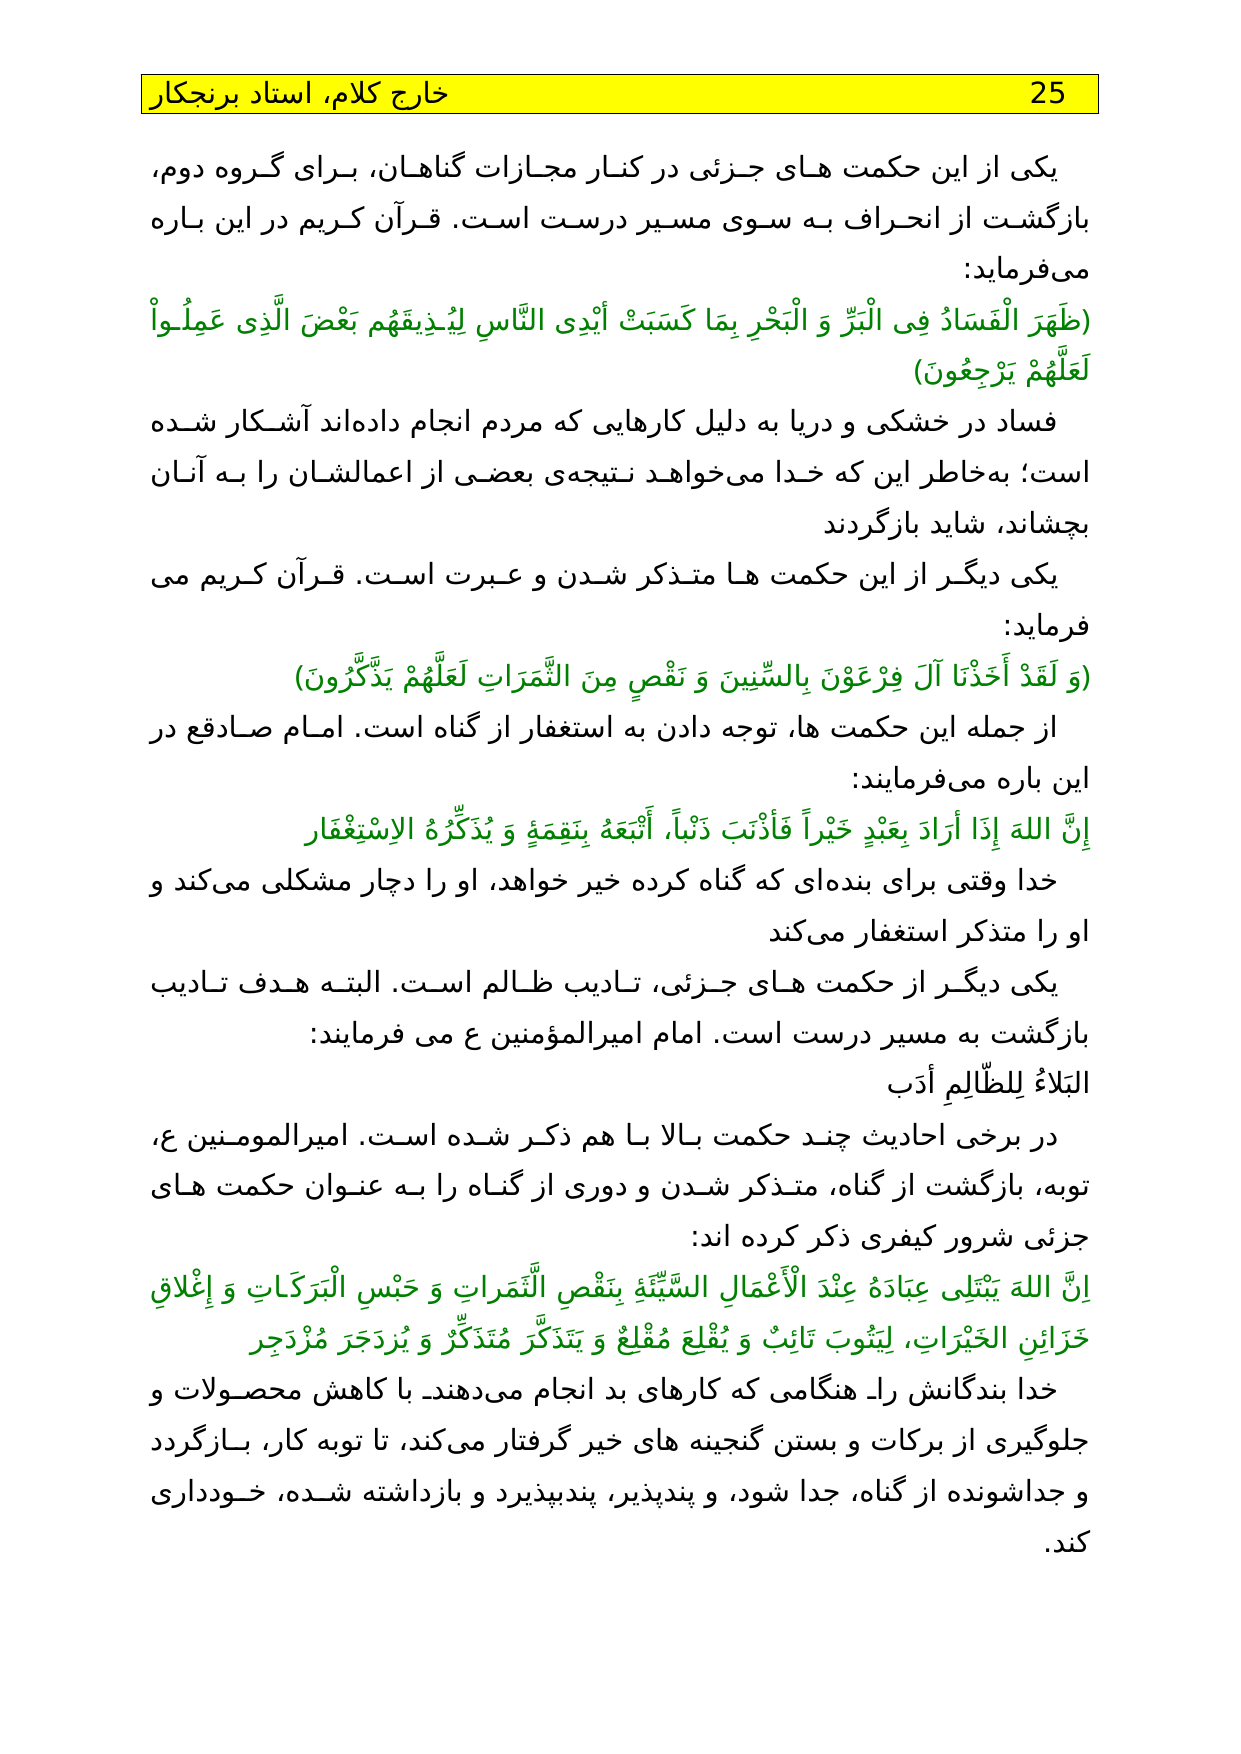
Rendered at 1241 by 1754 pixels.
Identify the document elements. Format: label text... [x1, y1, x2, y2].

text خدا وقتی برای بنده‌ای که گناه کرده خیر خواهد، او را دچار مشکلی می‌کند و او را متذکر استغفار می‌کند [150, 863, 1090, 948]
text یکی دیگر از این حکمت ها متذکر شدن و عبرت است. قرآن کریم می فرماید: [150, 557, 1090, 642]
text فساد در خشکی و دریا به دلیل کارهایی که مردم انجام داده‌اند آشکار شده است؛ به‌خاطر این که خدا می‌خواهد نتیجه‌ی بعضی از اعمالشان را به آنان بچشاند، شاید بازگردند [150, 405, 1090, 541]
text ﴿ظَهَرَ الْفَسَادُ فِی الْبَرِّ وَ الْبَحْرِ بِمَا کَسَبَتْ أیْدِی النَّاسِ لِیُذِیقَهُم بَعْضَ الَّذِی عَمِلُواْ لَعَلَّهُمْ یَرْجِعُونَ﴾ [150, 303, 1090, 388]
text خدا بندگانش را‌ـ هنگامی که کارهای بد انجام می‌دهند‌ـ با کاهش محصولات و جلوگیری از برکات و بستن گنجینه های خیر گرفتار می‌کند، تا توبه کار، بازگردد و جداشونده از گناه، جدا شود، و پندپذیر، پندبپذیرد و بازداشته شده، خودداری کند. [150, 1372, 1090, 1559]
text البَلاءُ لِلظّالِمِ أدَب [150, 1067, 1090, 1101]
text إِنَّ اللهَ إِذَا أرَادَ بِعَبْدٍ خَیْراً فَأذْنَبَ ذَنْباً، أَتْبَعَهُ بِنَقِمَۀٍ وَ یُذَکِّرُهُ الاِسْتِغْفَار [150, 812, 1090, 846]
text ﴿وَ لَقَدْ أَخَذْنَا آلَ فِرْعَوْنَ بِالسِّنِينَ وَ نَقْصٍ مِنَ الثَّمَرَاتِ لَعَلَّهُمْ يَذَّكَّرُونَ﴾ [150, 659, 1090, 693]
text اِنَّ اللهَ یَبْتَلِی عِبَادَهُ عِنْدَ الْأَعْمَالِ السَّیِّئَۀِ بِنَقْصِ الَّثَمَراتِ وَ حَبْسِ الْبَرَکَاتِ وَ إِغْلاقِ خَزَائِنِ الخَیْرَاتِ، لِیَتُوبَ تَائِبٌ وَ یُقْلِعَ مُقْلِعٌ وَ یَتَذَکَّرَ مُتَذَکِّرٌ وَ یُزدَجَرَ مُزْدَجِر [150, 1271, 1090, 1356]
text یکی از این حکمت های جزئی در کنار مجازات گناهان، برای گروه دوم، بازگشت از انحراف به سوی مسیر درست است. قرآن کریم در این باره می‌فرماید: [150, 150, 1090, 286]
text یکی دیگر از حکمت های جزئی، تادیب ظالم است. البته هدف تادیب بازگشت به مسیر درست است. امام امیرالمؤمنین ع می فرمایند: [150, 965, 1090, 1050]
text از جمله این حکمت ها، توجه دادن به استغفار از گناه است. امام صادقع در این باره می‌فرمایند: [150, 710, 1090, 795]
text در برخی احادیث چند حکمت بالا با هم ذکر شده است. امیرالمومنین ع، توبه، بازگشت از گناه، متذکر شدن و دوری از گناه را به عنوان حکمت های جزئی شرور کیفری ذکر کرده اند: [150, 1118, 1090, 1254]
